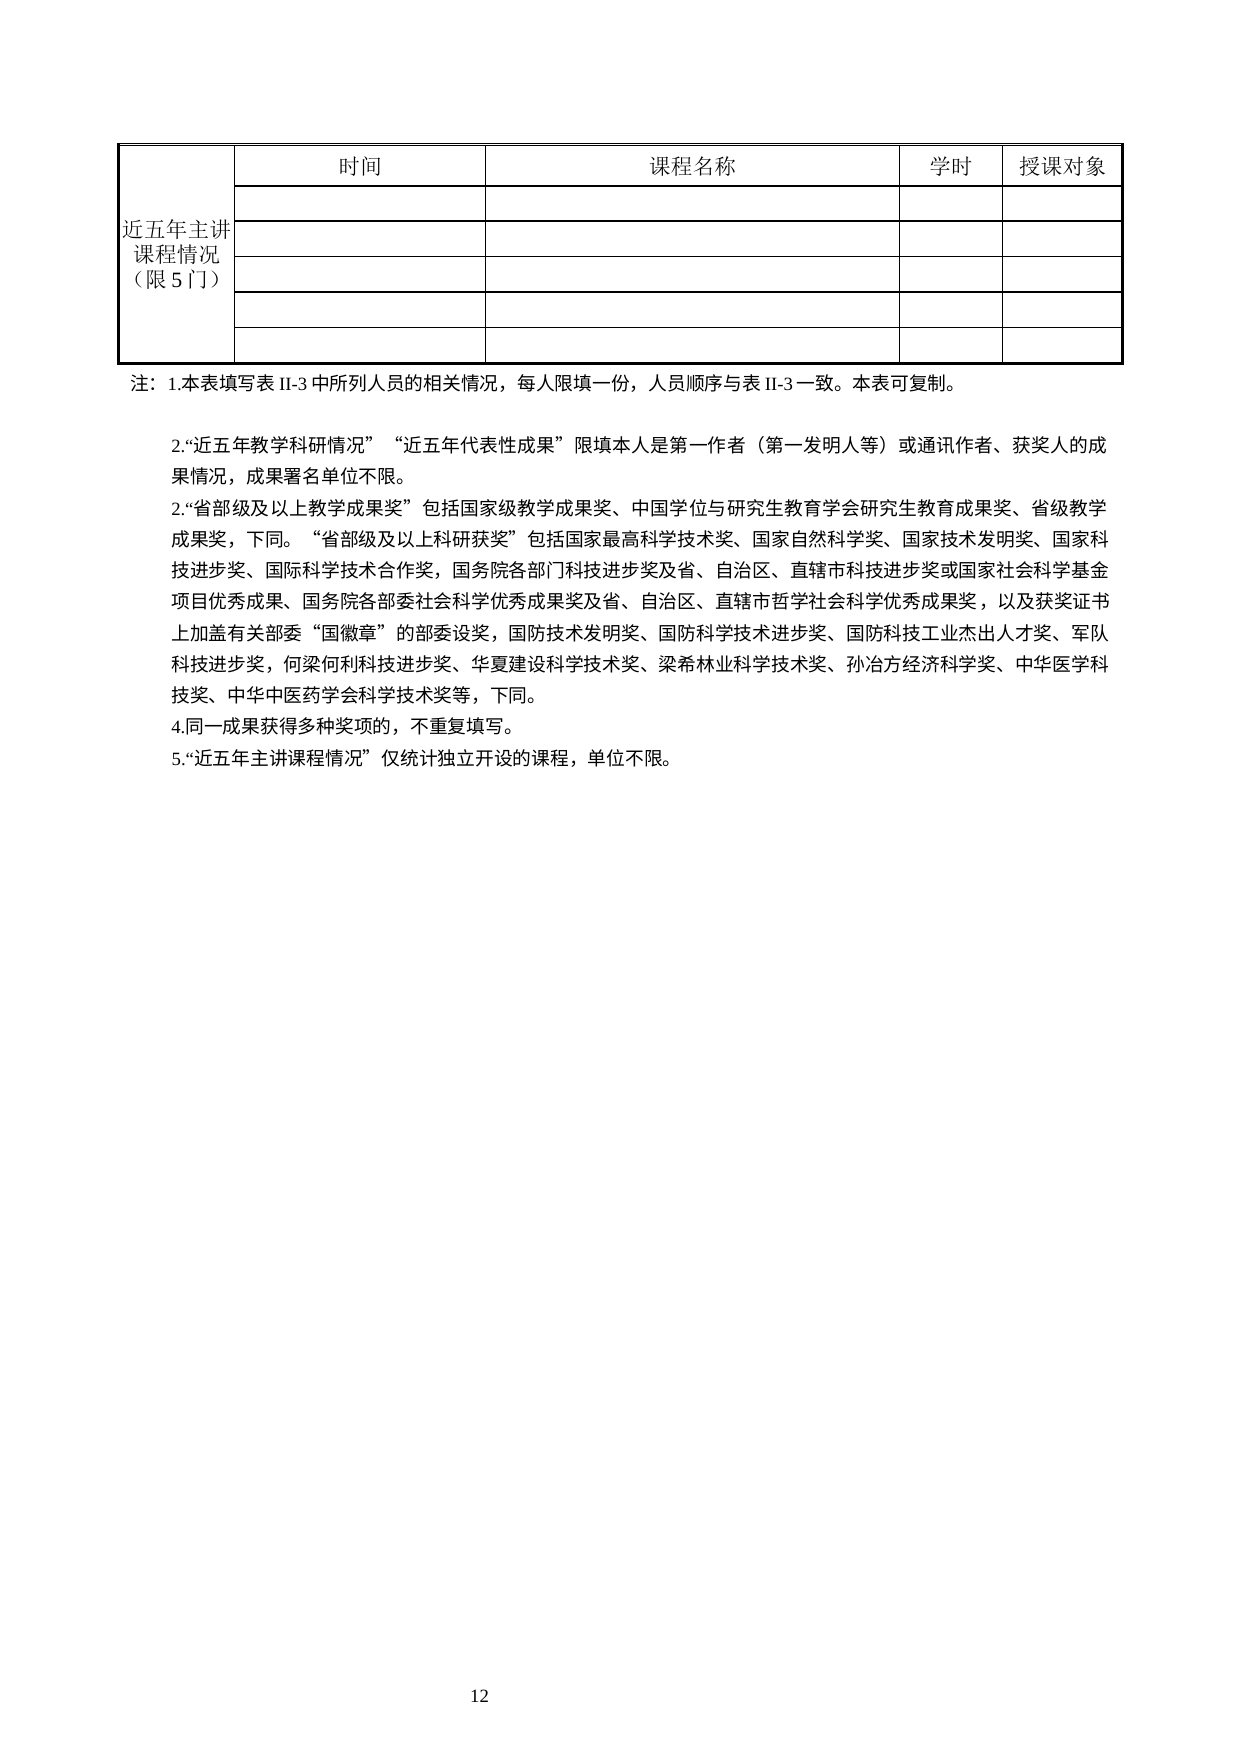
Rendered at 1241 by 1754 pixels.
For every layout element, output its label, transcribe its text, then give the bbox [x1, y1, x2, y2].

text 2.“近五年教学科研情况”“近五年代表性成果”限填本人是第一作者（第一发明人等）或通讯作者、获奖人的成果情况，成果署名单位不限。 [171, 428, 1110, 490]
table_cell [235, 293, 485, 327]
table_cell [900, 328, 1002, 362]
table_cell [235, 187, 485, 220]
table_cell 近五年主讲课程情况 （限5门） [120, 146, 234, 362]
table_cell [1003, 293, 1121, 327]
table_cell [486, 187, 899, 220]
table_cell [235, 328, 485, 362]
table_cell [1003, 222, 1121, 256]
table_cell [486, 328, 899, 362]
table_cell 授课对象 [1003, 146, 1121, 185]
table_cell 时间 [235, 146, 485, 185]
table_cell [900, 257, 1002, 291]
table_cell [900, 293, 1002, 327]
table_cell [486, 222, 899, 256]
table_cell [235, 222, 485, 256]
table_cell [900, 222, 1002, 256]
text 2.“省部级及以上教学成果奖”包括国家级教学成果奖、中国学位与研究生教育学会研究生教育成果奖、省级教学成果奖，下同。“省部级及以上科研获奖”包括国家最高科学技术奖、国家自然科学奖、国家技术发明奖、国家科技进步奖、国际科学技术合作奖，国务院各部门科技进步奖及省、自治区、直辖市科技进步奖或国家社会科学基金项目优秀成果、国务院各部委社会科学优秀成果奖及省、自治区、直辖市哲学社会科学优秀成果奖，以及获奖证书上加盖有关部委“国徽章”的部委设奖，国防技术发明奖、国防科学技术进步奖、国防科技工业杰出人才奖、军队科技进步奖，何梁何利科技进步奖、华夏建设科学技术奖、梁希林业科学技术奖、孙冶方经济科学奖、中华医学科技奖、中华中医药学会科学技术奖等，下同。 [171, 490, 1110, 709]
table_cell [1003, 328, 1121, 362]
text 注：1.本表填写表II-3中所列人员的相关情况，每人限填一份，人员顺序与表II-3一致。本表可复制。 [130, 365, 1110, 396]
table_cell [486, 257, 899, 291]
table_cell [486, 293, 899, 327]
table_cell [900, 187, 1002, 220]
table_cell 课程名称 [486, 146, 899, 185]
text 4.同一成果获得多种奖项的，不重复填写。 [171, 709, 1110, 740]
text 5.“近五年主讲课程情况”仅统计独立开设的课程，单位不限。 [130, 740, 1110, 771]
table_cell [1003, 257, 1121, 291]
table_cell [1003, 187, 1121, 220]
table_cell [235, 257, 485, 291]
table_cell 学时 [900, 146, 1002, 185]
